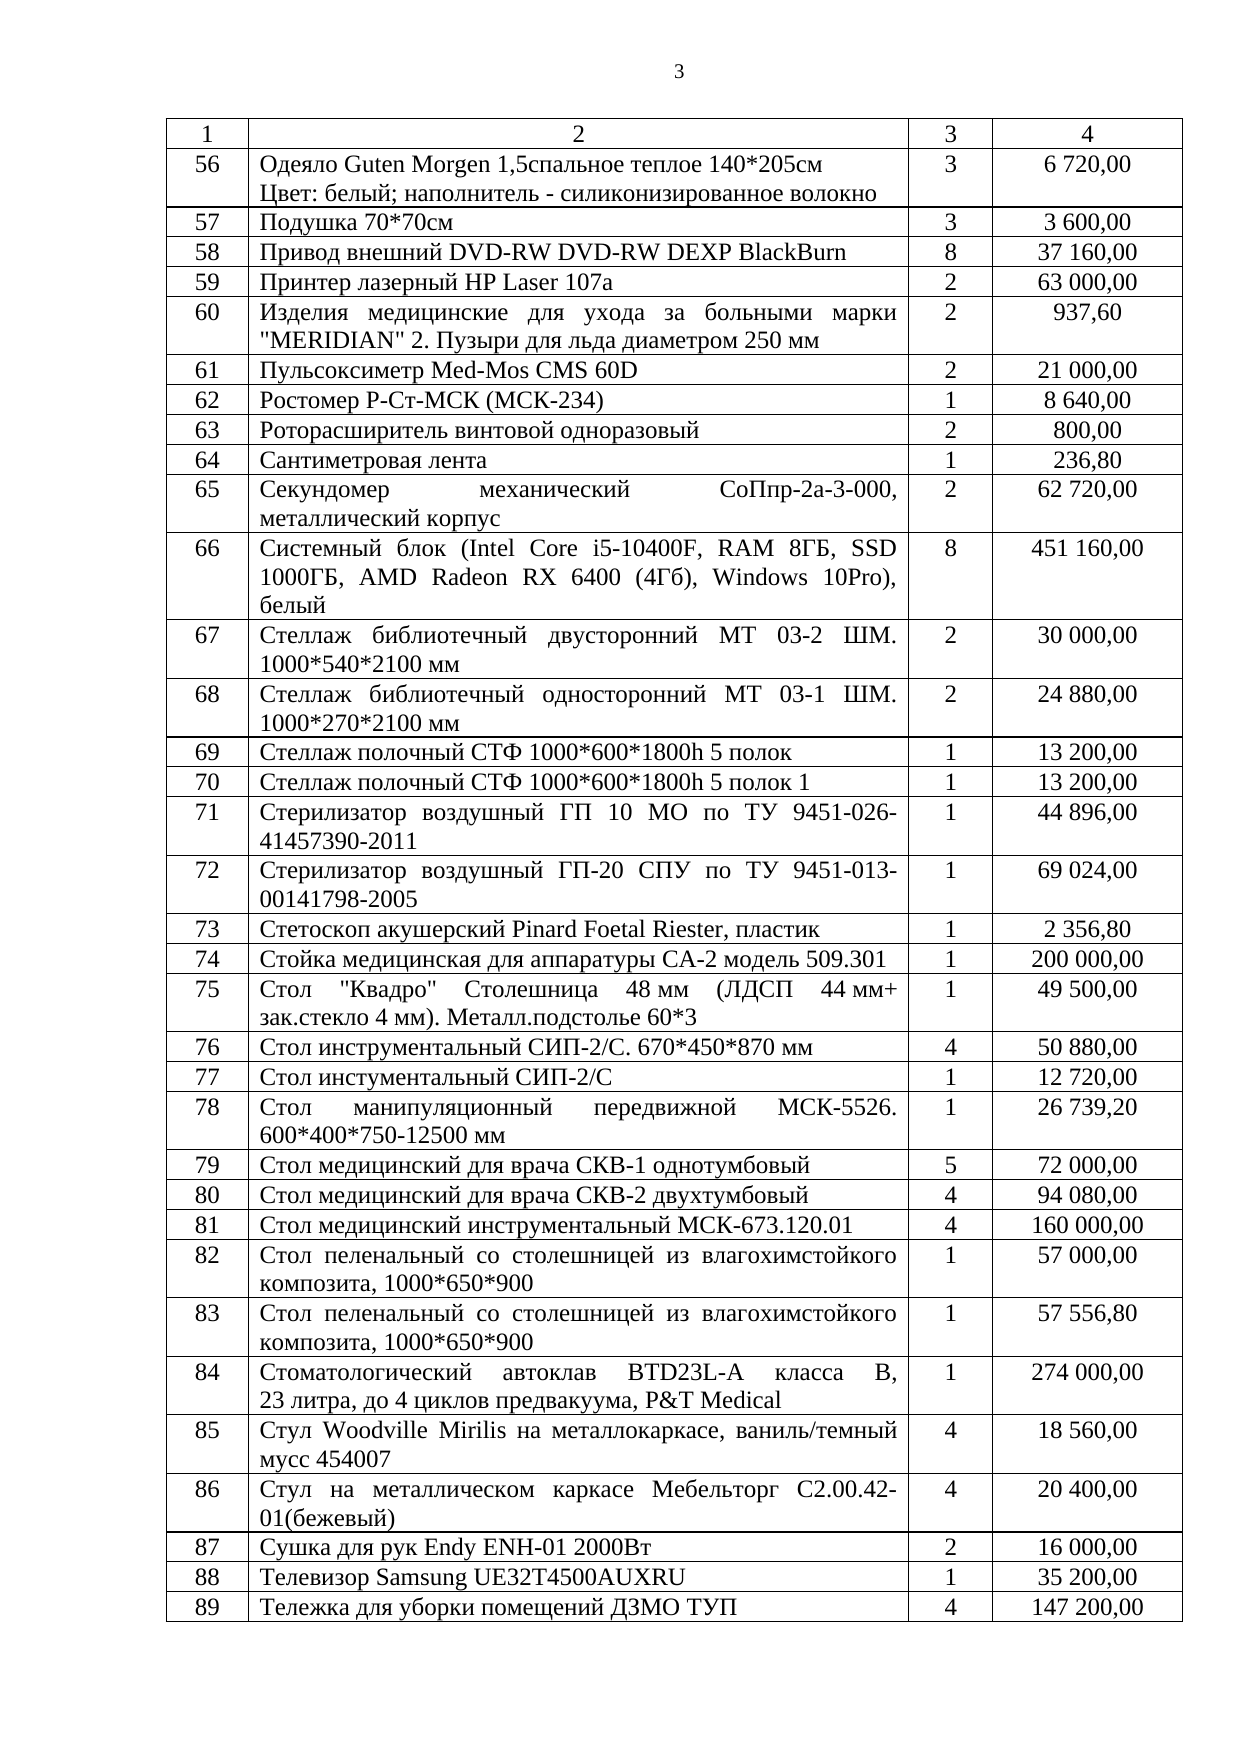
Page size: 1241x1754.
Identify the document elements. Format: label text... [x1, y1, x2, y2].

table_cell 2 [909, 267, 992, 296]
table_cell 84 [167, 1357, 248, 1414]
table_cell Ростомер Р-Ст-МСК (МСК-234) [249, 385, 908, 414]
table_cell 937,60 [993, 297, 1182, 354]
table_cell 68 [167, 679, 248, 736]
table_cell Подушка 70*70см [249, 208, 908, 236]
table_cell 44 896,00 [993, 797, 1182, 854]
table_cell Стол "Квадро" Столешница 48 мм (ЛДСП 44 мм+ зак.стекло 4 мм). Металл.подстолье 60*3 [249, 974, 908, 1031]
table_cell 147 200,00 [993, 1592, 1182, 1621]
table_cell Стол медицинский для врача СКВ-2 двухтумбовый [249, 1180, 908, 1209]
table_cell 1 [909, 797, 992, 854]
table_cell 2 [909, 475, 992, 532]
table_cell 57 000,00 [993, 1240, 1182, 1297]
table_cell Секундомер механический СоПпр-2а-3-000, металлический корпус [249, 475, 908, 532]
table_cell 2 [249, 119, 908, 148]
table_cell 4 [909, 1474, 992, 1531]
table_cell Системный блок (Intel Core i5-10400F, RAM 8ГБ, SSD 1000ГБ, AMD Radeon RX 6400 (4Гб), Windows 10Pro), белый [249, 533, 908, 619]
table_cell 71 [167, 797, 248, 854]
table_cell 87 [167, 1533, 248, 1561]
table_cell 3 [909, 119, 992, 148]
table_cell 35 200,00 [993, 1562, 1182, 1591]
table_cell 8 [909, 533, 992, 619]
table_cell 57 556,80 [993, 1298, 1182, 1356]
table_cell 79 [167, 1150, 248, 1179]
table_cell 1 [909, 445, 992, 473]
table_cell 83 [167, 1298, 248, 1356]
table_cell 16 000,00 [993, 1533, 1182, 1561]
table_cell 800,00 [993, 415, 1182, 444]
table_cell 85 [167, 1415, 248, 1473]
table_cell 1 [909, 974, 992, 1031]
table_cell 64 [167, 445, 248, 473]
table_cell Стеллаж полочный СТФ 1000*600*1800h 5 полок [249, 738, 908, 766]
table_cell 59 [167, 267, 248, 296]
table_cell 1 [167, 119, 248, 148]
table_cell 74 [167, 944, 248, 973]
table_cell 3 [909, 149, 992, 206]
table_cell 63 [167, 415, 248, 444]
table_cell Стол инстументальный СИП-2/С [249, 1062, 908, 1091]
table_cell Стерилизатор воздушный ГП-20 СПУ по ТУ 9451-013-00141798-2005 [249, 856, 908, 913]
table_cell 2 [909, 297, 992, 354]
table_cell Принтер лазерный HP Laser 107a [249, 267, 908, 296]
table_cell Стол пеленальный со столешницей из влагохимстойкого композита, 1000*650*900 [249, 1298, 908, 1356]
table_cell Стол инструментальный СИП-2/С. 670*450*870 мм [249, 1032, 908, 1061]
table_cell 1 [909, 767, 992, 796]
table_cell 13 200,00 [993, 738, 1182, 766]
table_cell 61 [167, 355, 248, 384]
table_cell 60 [167, 297, 248, 354]
table_cell 58 [167, 237, 248, 266]
table_cell 2 [909, 1533, 992, 1561]
table_cell 1 [909, 856, 992, 913]
table_cell 5 [909, 1150, 992, 1179]
table_cell 8 [909, 237, 992, 266]
table_cell Сушка для рук Endy ENH-01 2000Вт [249, 1533, 908, 1561]
table_cell 4 [909, 1032, 992, 1061]
table_cell 80 [167, 1180, 248, 1209]
table_cell 1 [909, 1562, 992, 1591]
table_cell 4 [909, 1210, 992, 1239]
table_cell 13 200,00 [993, 767, 1182, 796]
table_cell 88 [167, 1562, 248, 1591]
table_cell 1 [909, 1062, 992, 1091]
table_cell Стеллаж полочный СТФ 1000*600*1800h 5 полок 1 [249, 767, 908, 796]
table_cell 63 000,00 [993, 267, 1182, 296]
table_cell 56 [167, 149, 248, 206]
table_cell 2 [909, 620, 992, 678]
table_cell Привод внешний DVD-RW DVD-RW DEXP BlackBurn [249, 237, 908, 266]
table_cell 4 [909, 1592, 992, 1621]
table_cell 2 [909, 415, 992, 444]
table_cell 94 080,00 [993, 1180, 1182, 1209]
table_cell Одеяло Guten Morgen 1,5спальное теплое 140*205см Цвет: белый; наполнитель - силиконизированное волокно [249, 149, 908, 206]
table_cell 1 [909, 914, 992, 943]
table_cell 8 640,00 [993, 385, 1182, 414]
table_cell 1 [909, 1357, 992, 1414]
table_cell Стол манипуляционный передвижной МСК-5526. 600*400*750-12500 мм [249, 1092, 908, 1149]
table_cell 4 [993, 119, 1182, 148]
table_cell 1 [909, 738, 992, 766]
table_cell 274 000,00 [993, 1357, 1182, 1414]
table_cell Роторасширитель винтовой одноразовый [249, 415, 908, 444]
table_cell 2 356,80 [993, 914, 1182, 943]
table_cell 86 [167, 1474, 248, 1531]
table_cell 77 [167, 1062, 248, 1091]
table_cell 70 [167, 767, 248, 796]
table_cell 6 720,00 [993, 149, 1182, 206]
table_cell 160 000,00 [993, 1210, 1182, 1239]
table_cell Стул Woodville Mirilis на металлокаркасе, ваниль/темный мусс 454007 [249, 1415, 908, 1473]
table_cell Телевизор Samsung UE32T4500AUXRU [249, 1562, 908, 1591]
table_cell 50 880,00 [993, 1032, 1182, 1061]
table_cell 62 720,00 [993, 475, 1182, 532]
table_cell 1 [909, 1298, 992, 1356]
table_cell Стол медицинский для врача СКВ-1 однотумбовый [249, 1150, 908, 1179]
table_cell 200 000,00 [993, 944, 1182, 973]
table_cell 3 600,00 [993, 208, 1182, 236]
table_cell 89 [167, 1592, 248, 1621]
table_cell Стоматологический автоклав BTD23L-A класса В, 23 литра, до 4 циклов предвакуума, P&T Medical [249, 1357, 908, 1414]
table_cell Стетоскоп акушерский Pinard Foetal Riester, пластик [249, 914, 908, 943]
table_cell Изделия медицинские для ухода за больными марки "MERIDIAN" 2. Пузыри для льда диаметром 250 мм [249, 297, 908, 354]
table_cell 72 000,00 [993, 1150, 1182, 1179]
table_cell 451 160,00 [993, 533, 1182, 619]
table_cell 236,80 [993, 445, 1182, 473]
table_cell 66 [167, 533, 248, 619]
table_cell 1 [909, 944, 992, 973]
table_cell Тележка для уборки помещений ДЗМО ТУП [249, 1592, 908, 1621]
table_cell 1 [909, 1240, 992, 1297]
table_cell Стойка медицинская для аппаратуры СА-2 модель 509.301 [249, 944, 908, 973]
table_cell 62 [167, 385, 248, 414]
table_cell 69 024,00 [993, 856, 1182, 913]
table_cell 67 [167, 620, 248, 678]
table_cell 76 [167, 1032, 248, 1061]
table_cell 57 [167, 208, 248, 236]
table_cell Стол пеленальный со столешницей из влагохимстойкого композита, 1000*650*900 [249, 1240, 908, 1297]
table_cell 37 160,00 [993, 237, 1182, 266]
table_cell Сантиметровая лента [249, 445, 908, 473]
table_cell Стеллаж библиотечный односторонний МТ 03-1 ШМ. 1000*270*2100 мм [249, 679, 908, 736]
table_cell 12 720,00 [993, 1062, 1182, 1091]
table_cell 69 [167, 738, 248, 766]
table_cell 73 [167, 914, 248, 943]
table_cell 21 000,00 [993, 355, 1182, 384]
table_cell Стеллаж библиотечный двусторонний МТ 03-2 ШМ. 1000*540*2100 мм [249, 620, 908, 678]
table_cell 4 [909, 1415, 992, 1473]
table_cell Пульсоксиметр Med-Mos CMS 60D [249, 355, 908, 384]
table_cell 20 400,00 [993, 1474, 1182, 1531]
table_cell 4 [909, 1180, 992, 1209]
table_cell 65 [167, 475, 248, 532]
table_cell 30 000,00 [993, 620, 1182, 678]
table_cell 82 [167, 1240, 248, 1297]
table_cell 2 [909, 355, 992, 384]
table_cell Стерилизатор воздушный ГП 10 МО по ТУ 9451-026-41457390-2011 [249, 797, 908, 854]
table_cell 1 [909, 1092, 992, 1149]
table_cell 78 [167, 1092, 248, 1149]
table_cell 2 [909, 679, 992, 736]
table_cell 24 880,00 [993, 679, 1182, 736]
table_cell 72 [167, 856, 248, 913]
table_cell 49 500,00 [993, 974, 1182, 1031]
table_cell Стул на металлическом каркасе Мебельторг С2.00.42-01(бежевый) [249, 1474, 908, 1531]
table_cell 75 [167, 974, 248, 1031]
table_cell Стол медицинский инструментальный МСК-673.120.01 [249, 1210, 908, 1239]
table_cell 18 560,00 [993, 1415, 1182, 1473]
table_cell 81 [167, 1210, 248, 1239]
table_cell 26 739,20 [993, 1092, 1182, 1149]
table_cell 1 [909, 385, 992, 414]
table_cell 3 [909, 208, 992, 236]
